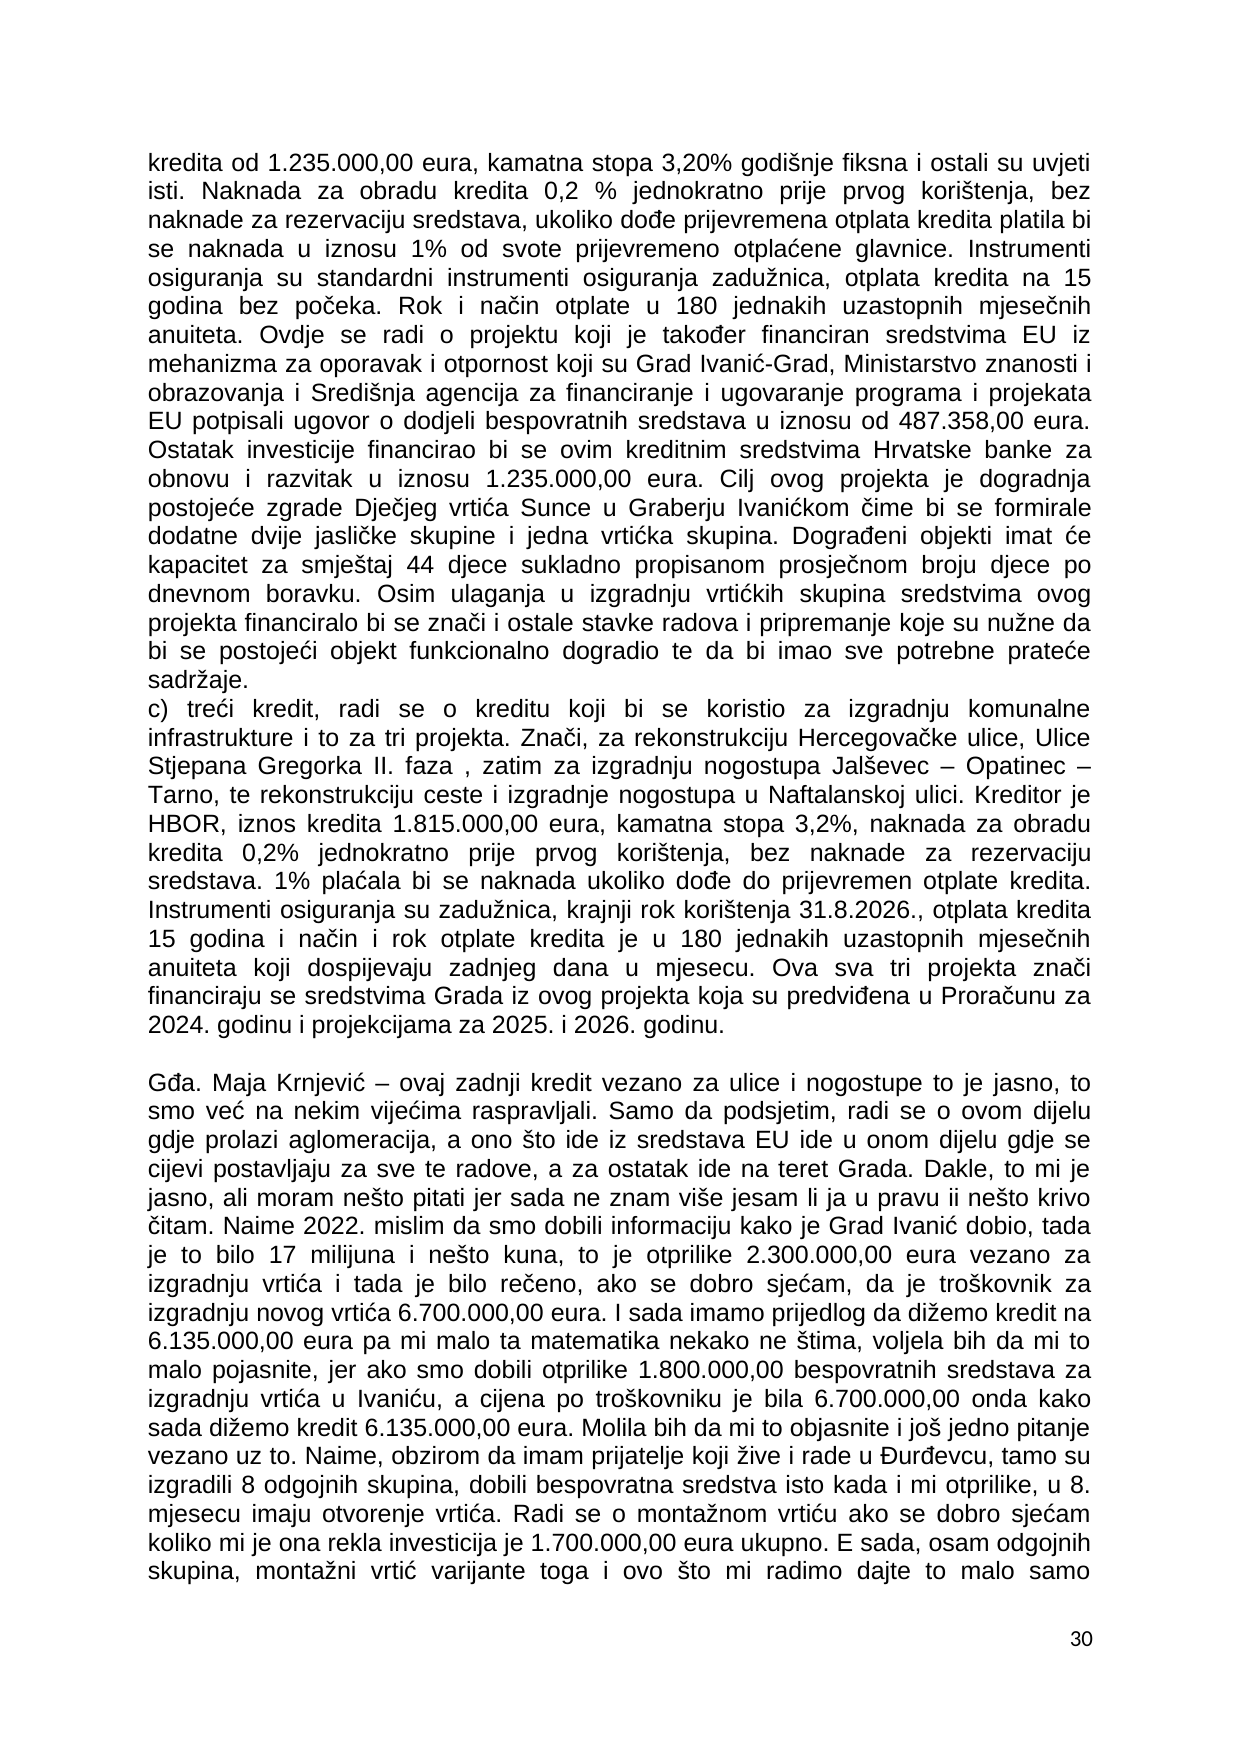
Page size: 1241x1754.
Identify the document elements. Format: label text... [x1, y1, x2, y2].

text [148, 148, 1093, 694]
text c) treći kredit, radi se o kreditu koji bi se koristio za izgradnju komunalne infrastrukture i to za tri projekta. Znači, za rekonstrukciju Hercegovačke ulice, Ulice Stjepana Gregorka II. faza , zatim za izgradnju nogostupa Jalševec – Opatinec – Tarno, te rekonstrukciju ceste i izgradnje nogostupa u Naftalanskoj ulici. Kreditor je HBOR, iznos kredita 1.815.000,00 eura, kamatna stopa 3,2%, naknada za obradu kredita 0,2% jednokratno prije prvog korištenja, bez naknade za rezervaciju sredstava. 1% plaćala bi se naknada ukoliko dođe do prijevremen otplate kredita. Instrumenti osiguranja su zadužnica, krajnji rok korištenja 31.8.2026., otplata kredita 15 godina i način i rok otplate kredita je u 180 jednakih uzastopnih mjesečnih anuiteta koji dospijevaju zadnjeg dana u mjesecu. Ova sva tri projekta znači financiraju se sredstvima Grada iz ovog projekta koja su predviđena u Proračunu za 2024. godinu i projekcijama za 2025. i 2026. godinu. [148, 694, 1093, 1039]
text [148, 1068, 1093, 1585]
